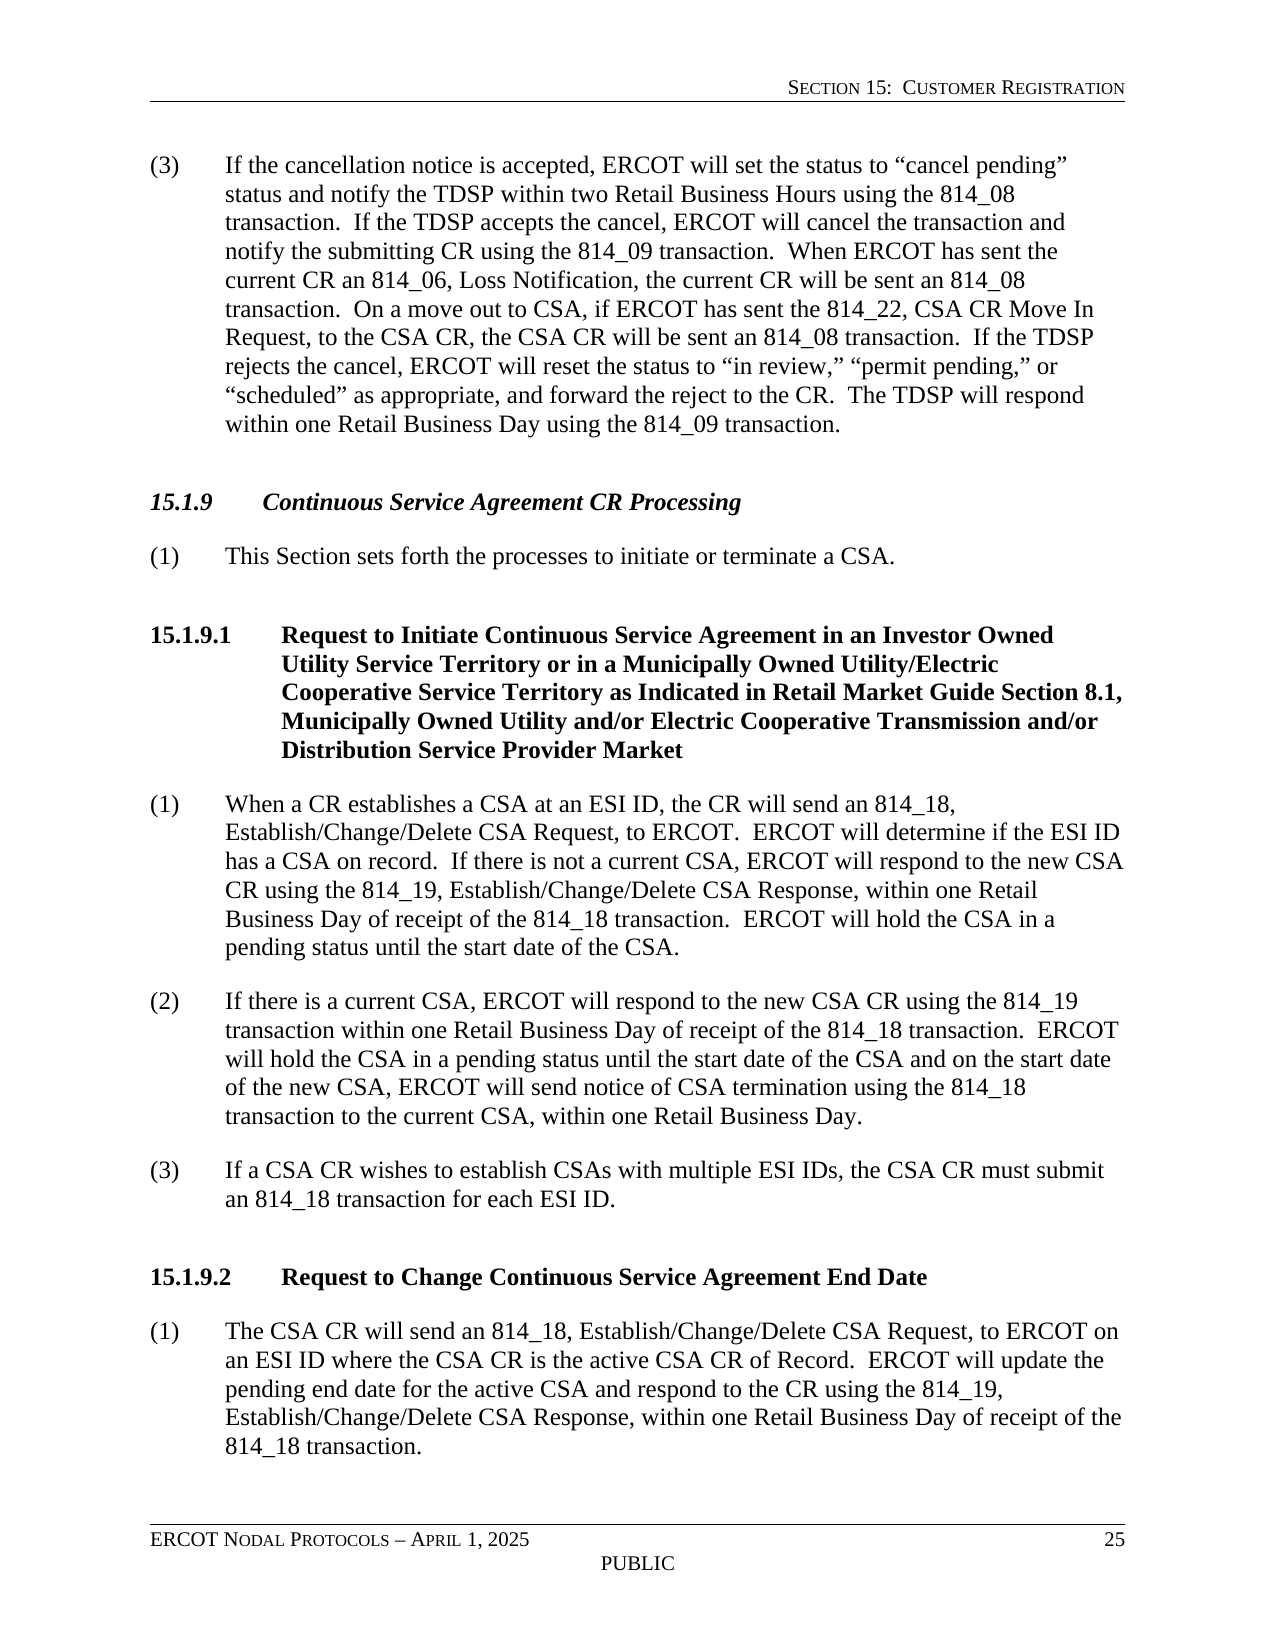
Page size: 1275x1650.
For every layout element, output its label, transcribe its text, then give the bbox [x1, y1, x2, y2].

text (3) If a CSA CR wishes to establish CSAs with multiple ESI IDs, the CSA CR must submit an 814_18 transaction for each ESI ID. [150, 1155, 1125, 1212]
text (1) This Section sets forth the processes to initiate or terminate a CSA. [150, 541, 1125, 570]
text (2) If there is a current CSA, ERCOT will respond to the new CSA CR using the 814_19 transaction within one Retail Business Day of receipt of the 814_18 transaction. ERCOT will hold the CSA in a pending status until the start date of the CSA and on the start date of the new CSA, ERCOT will send notice of CSA termination using the 814_18 transaction to the current CSA, within one Retail Business Day. [150, 986, 1125, 1130]
text 15.1.9.1 Request to Initiate Continuous Service Agreement in an Investor Owned Utility Service Territory or in a Municipally Owned Utility/Electric Cooperative Service Territory as Indicated in Retail Market Guide Section 8.1, Municipally Owned Utility and/or Electric Cooperative Transmission and/or Distribution Service Provider Market [150, 620, 1125, 764]
text (1) When a CR establishes a CSA at an ESI ID, the CR will send an 814_18, Establish/Change/Delete CSA Request, to ERCOT. ERCOT will determine if the ESI ID has a CSA on record. If there is not a current CSA, ERCOT will respond to the new CSA CR using the 814_19, Establish/Change/Delete CSA Response, within one Retail Business Day of receipt of the 814_18 transaction. ERCOT will hold the CSA in a pending status until the start date of the CSA. [150, 789, 1125, 961]
text 15.1.9 Continuous Service Agreement CR Processing [150, 487, 1125, 516]
text (3) If the cancellation notice is accepted, ERCOT will set the status to “cancel pending” status and notify the TDSP within two Retail Business Hours using the 814_08 transaction. If the TDSP accepts the cancel, ERCOT will cancel the transaction and notify the submitting CR using the 814_09 transaction. When ERCOT has sent the current CR an 814_06, Loss Notification, the current CR will be sent an 814_08 transaction. On a move out to CSA, if ERCOT has sent the 814_22, CSA CR Move In Request, to the CSA CR, the CSA CR will be sent an 814_08 transaction. If the TDSP rejects the cancel, ERCOT will reset the status to “in review,” “permit pending,” or “scheduled” as appropriate, and forward the reject to the CR. The TDSP will respond within one Retail Business Day using the 814_09 transaction. [150, 150, 1125, 437]
text (1) The CSA CR will send an 814_18, Establish/Change/Delete CSA Request, to ERCOT on an ESI ID where the CSA CR is the active CSA CR of Record. ERCOT will update the pending end date for the active CSA and respond to the CR using the 814_19, Establish/Change/Delete CSA Response, within one Retail Business Day of receipt of the 814_18 transaction. [150, 1316, 1125, 1460]
text 15.1.9.2 Request to Change Continuous Service Agreement End Date [150, 1262, 1125, 1291]
